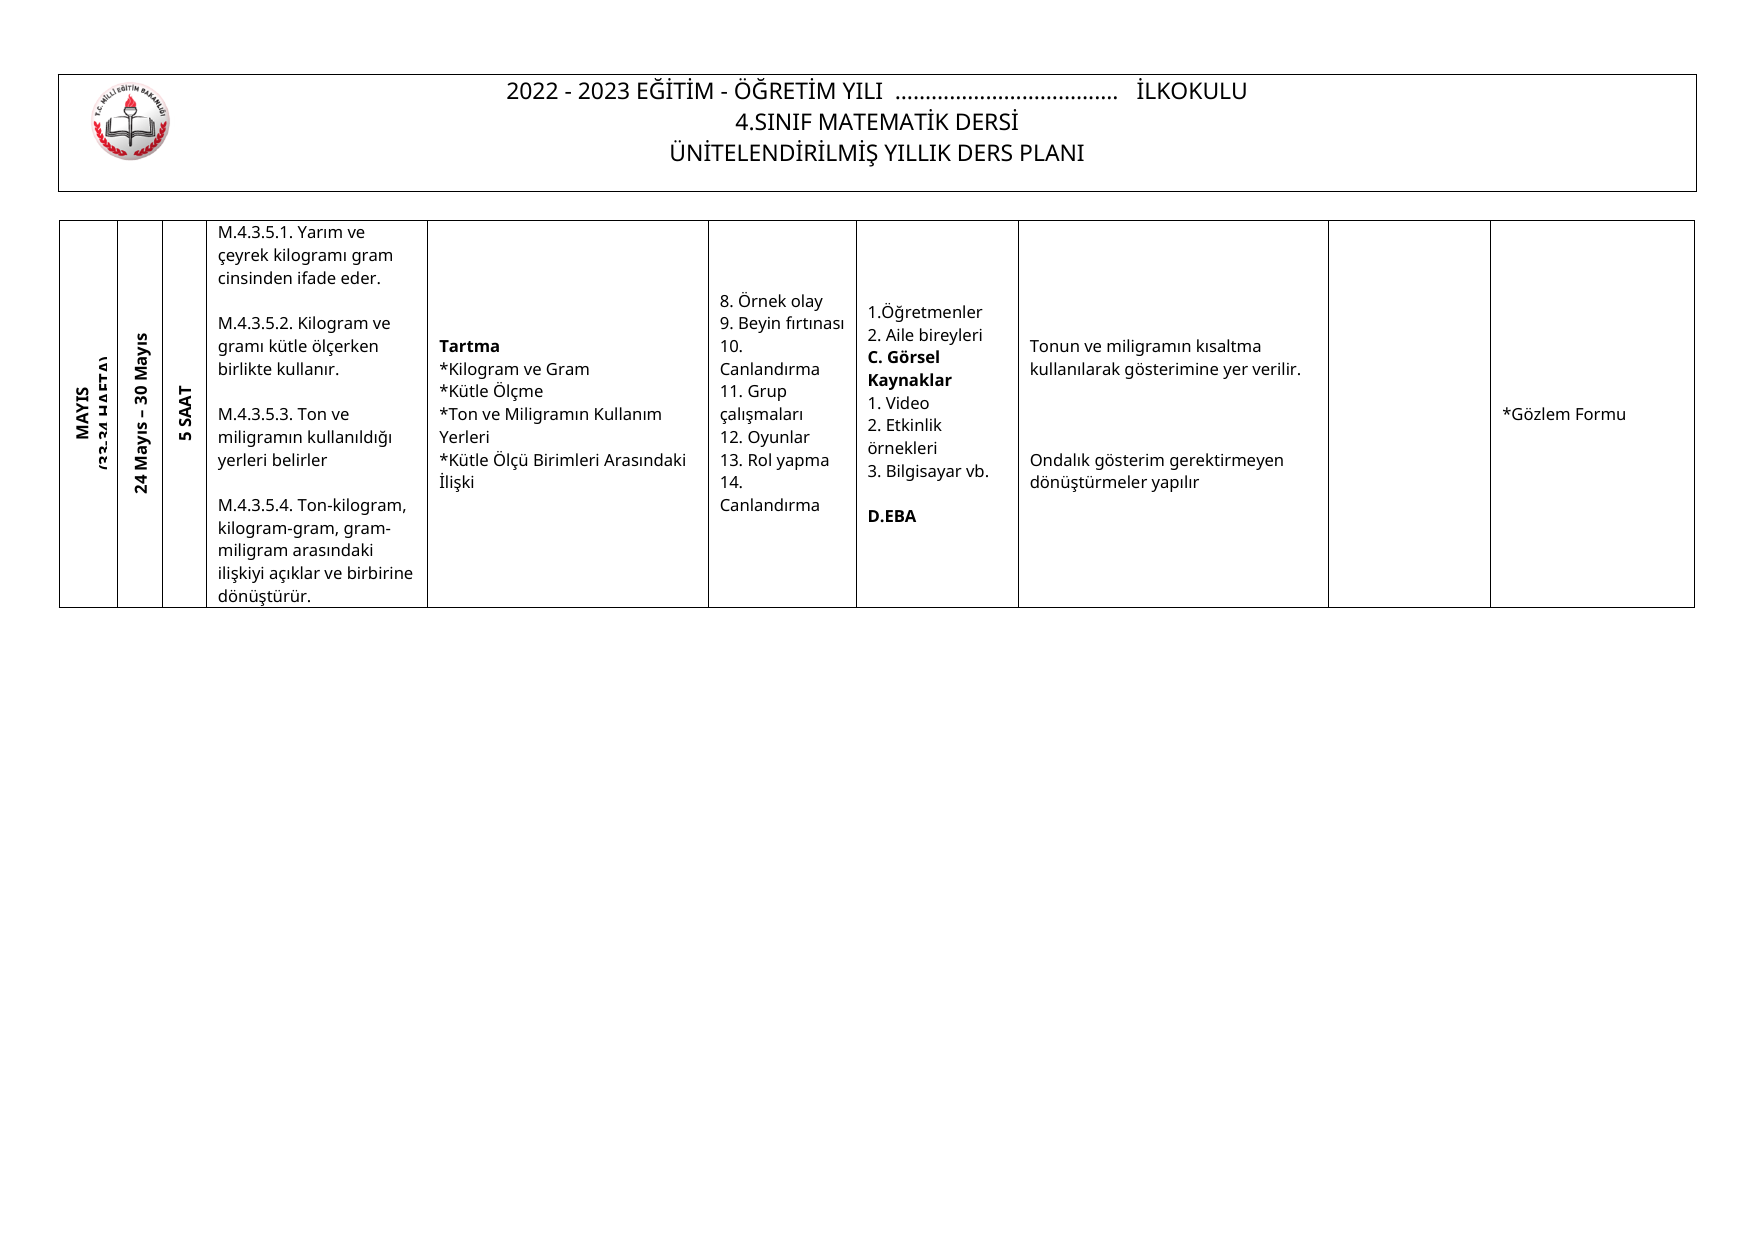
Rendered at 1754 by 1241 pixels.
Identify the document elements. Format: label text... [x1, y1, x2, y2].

table_cell 1.Anlatım 2.Tüme varım 3. Tümdengelim 4. Grup tartışması 5. Gezi gözlem 6. Gösteri 7. Soru yanıt 8. Örnek olay 9. Beyin fırtınası 10. Canlandırma 11. Grup çalışmaları 12. Oyunlar 13. Rol yapma 14. Canlandırma [709, 221, 856, 607]
table_cell M.4.3.5.1. Yarım ve çeyrek kilogramı gram cinsinden ifade eder. M.4.3.5.2. Kilogram ve gramı kütle ölçerken birlikte kullanır. M.4.3.5.3. Ton ve miligramın kullanıldığı yerleri belirler M.4.3.5.4. Ton-kilogram, kilogram-gram, gram-miligram arasındaki ilişkiyi açıklar ve birbirine dönüştürür. [207, 221, 427, 607]
table_cell MAYIS (33-34.HAFTA) [60, 221, 117, 607]
table_cell 24 Mayıs – 30 Mayıs [118, 221, 162, 607]
table_cell 5 SAAT [163, 221, 206, 607]
table_cell Tonun ve miligramın kısaltma kullanılarak gösterimine yer verilir. Ondalık gösterim gerektirmeyen dönüştürmeler yapılır [1019, 221, 1328, 607]
table_cell [1329, 221, 1490, 607]
table_cell *Gözlem Formu [1491, 221, 1694, 607]
picture [85, 77, 175, 167]
table_cell Tartma *Kilogram ve Gram *Kütle Ölçme *Ton ve Miligramın Kullanım Yerleri *Kütle Ölçü Birimleri Arasındaki İlişki [428, 221, 708, 607]
table_cell A. Yazılı Kaynaklar 1. Matematik Ders Kitabımız 2. Ansiklopediler 3. Güncel yayınlar 4. Öykü, hikâye kitapları B. Kaynak kişiler 1.Öğretmenler 2. Aile bireyleri C. Görsel Kaynaklar 1. Video 2. Etkinlik örnekleri 3. Bilgisayar vb. D.EBA [857, 221, 1018, 607]
